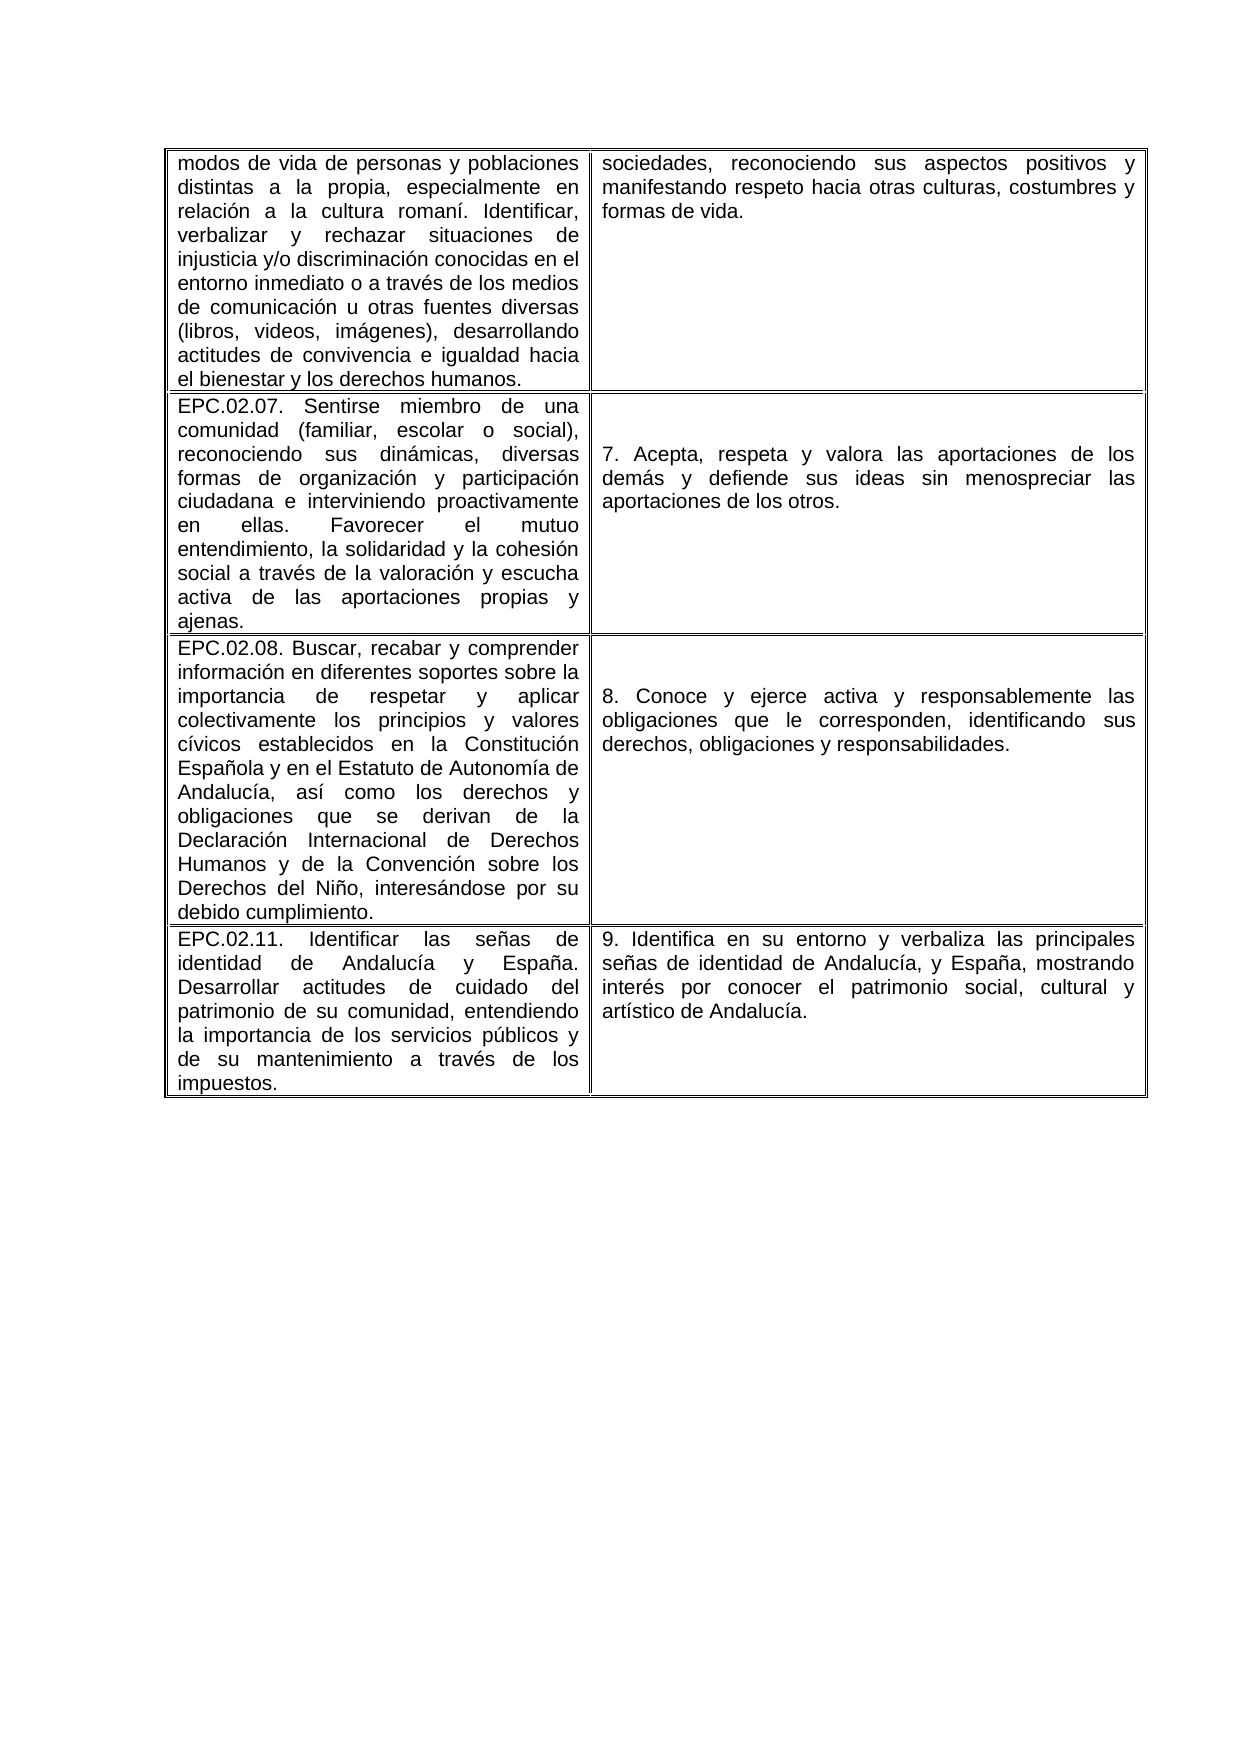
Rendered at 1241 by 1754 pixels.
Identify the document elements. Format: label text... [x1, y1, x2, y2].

table_cell 7. Acepta, respeta y valora las aportaciones de los demás y defiende sus ideas sin menospreciar las aportaciones de los otros. [591, 390, 1147, 633]
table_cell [168, 149, 591, 390]
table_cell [591, 151, 1145, 390]
table_cell EPC.02.08. Buscar, recabar y comprender información en diferentes soportes sobre la importancia de respetar y aplicar colectivamente los principios y valores cívicos establecidos en la Constitución Española y en el Estatuto de Autonomía de Andalucía, así como los derechos y obligaciones que se derivan de la Declaración Internacional de Derechos Humanos y de la Convención sobre los Derechos del Niño, interesándose por su debido cumplimiento. [166, 633, 591, 924]
table_cell 9. Identifica en su entorno y verbaliza las principales señas de identidad de Andalucía, y España, mostrando interés por conocer el patrimonio social, cultural y artístico de Andalucía. [591, 924, 1145, 1094]
table_cell EPC.02.11. Identificar las señas de identidad de Andalucía y España. Desarrollar actitudes de cuidado del patrimonio de su comunidad, entendiendo la importancia de los servicios públicos y de su mantenimiento a través de los impuestos. [168, 924, 591, 1094]
table_cell 8. Conoce y ejerce activa y responsablemente las obligaciones que le corresponden, identificando sus derechos, obligaciones y responsabilidades. [591, 633, 1147, 924]
table_cell EPC.02.07. Sentirse miembro de una comunidad (familiar, escolar o social), reconociendo sus dinámicas, diversas formas de organización y participación ciudadana e interviniendo proactivamente en ellas. Favorecer el mutuo entendimiento, la solidaridad y la cohesión social a través de la valoración y escucha activa de las aportaciones propias y ajenas. [166, 390, 591, 633]
